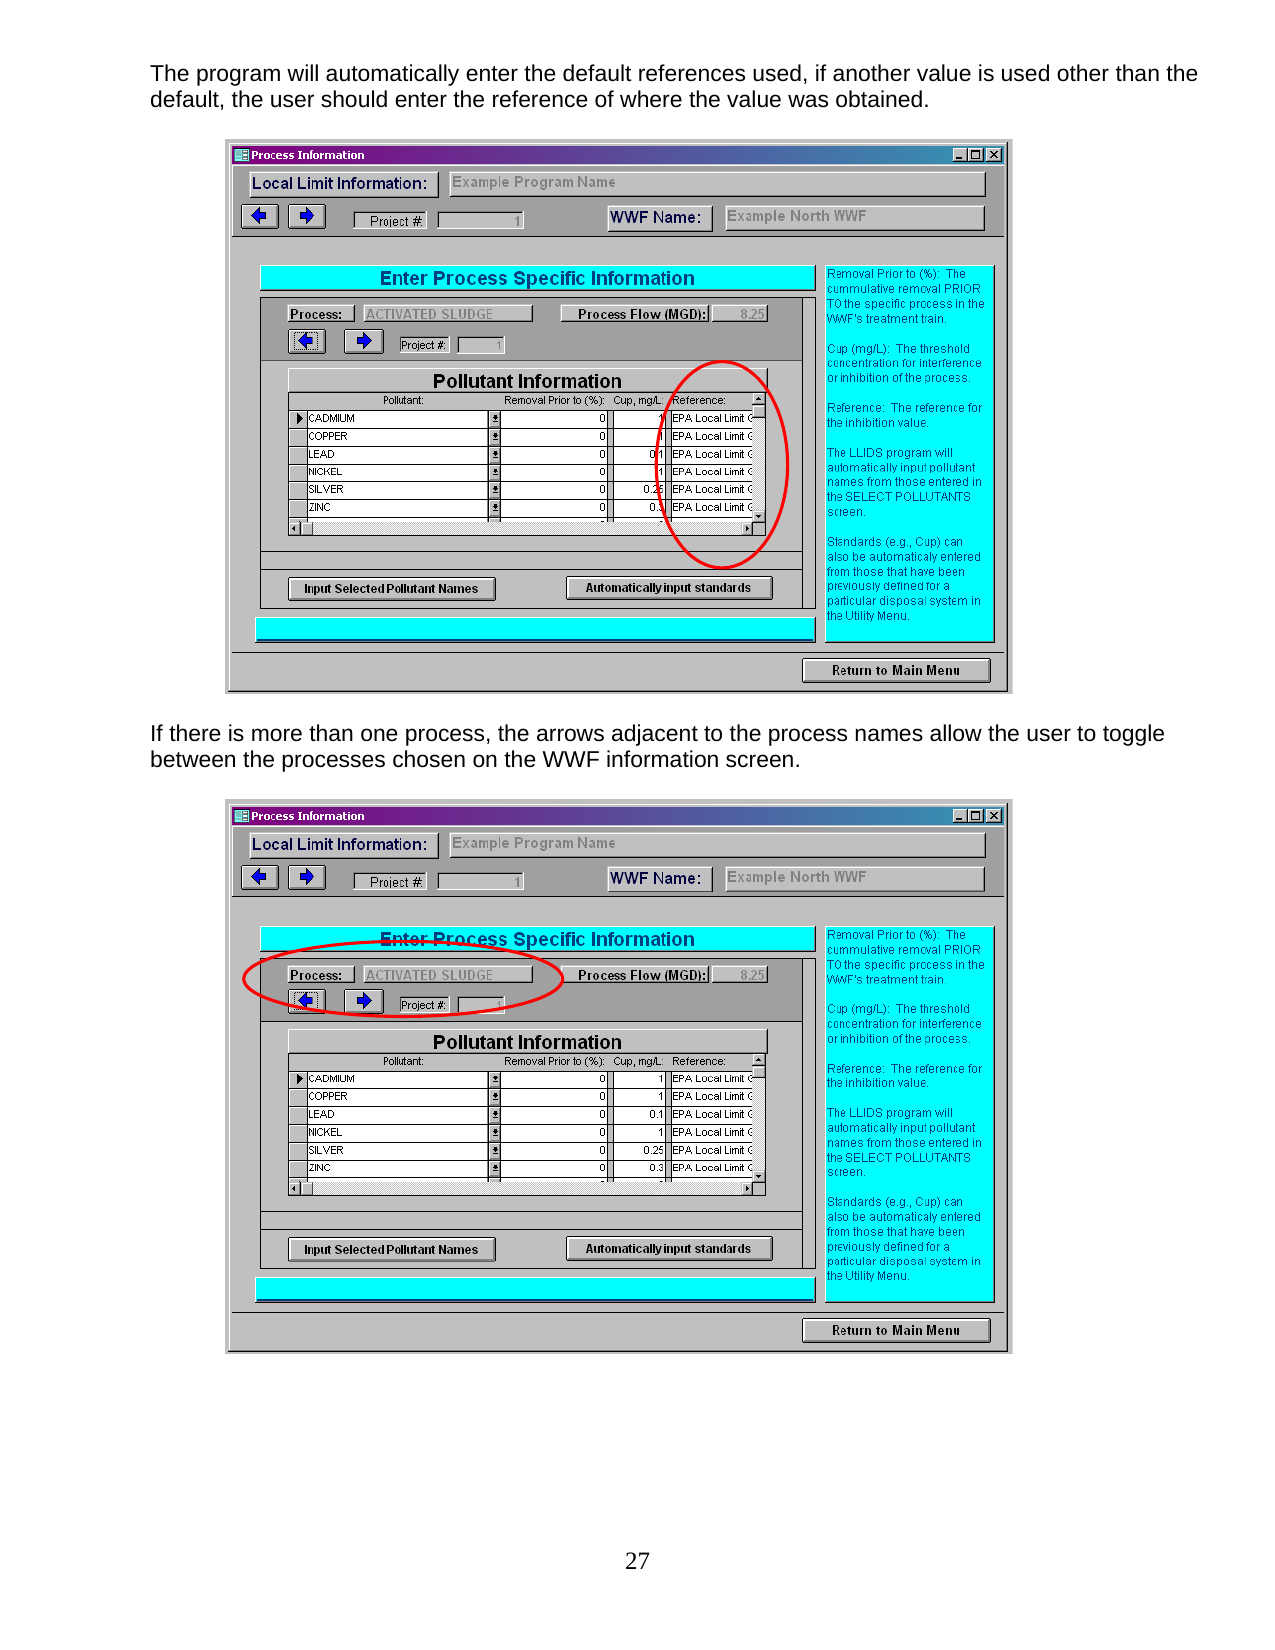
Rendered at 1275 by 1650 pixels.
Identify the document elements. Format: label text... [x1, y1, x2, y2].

picture [225, 799, 1013, 1354]
text The program will automatically enter the default references used, if another value is used other than the default, the user should enter the reference of where the value was obtained. [150, 60, 1200, 113]
picture [225, 139, 1013, 694]
text If there is more than one process, the arrows adjacent to the process names allow the user to toggle between the processes chosen on the WWF information screen. [150, 720, 1200, 773]
